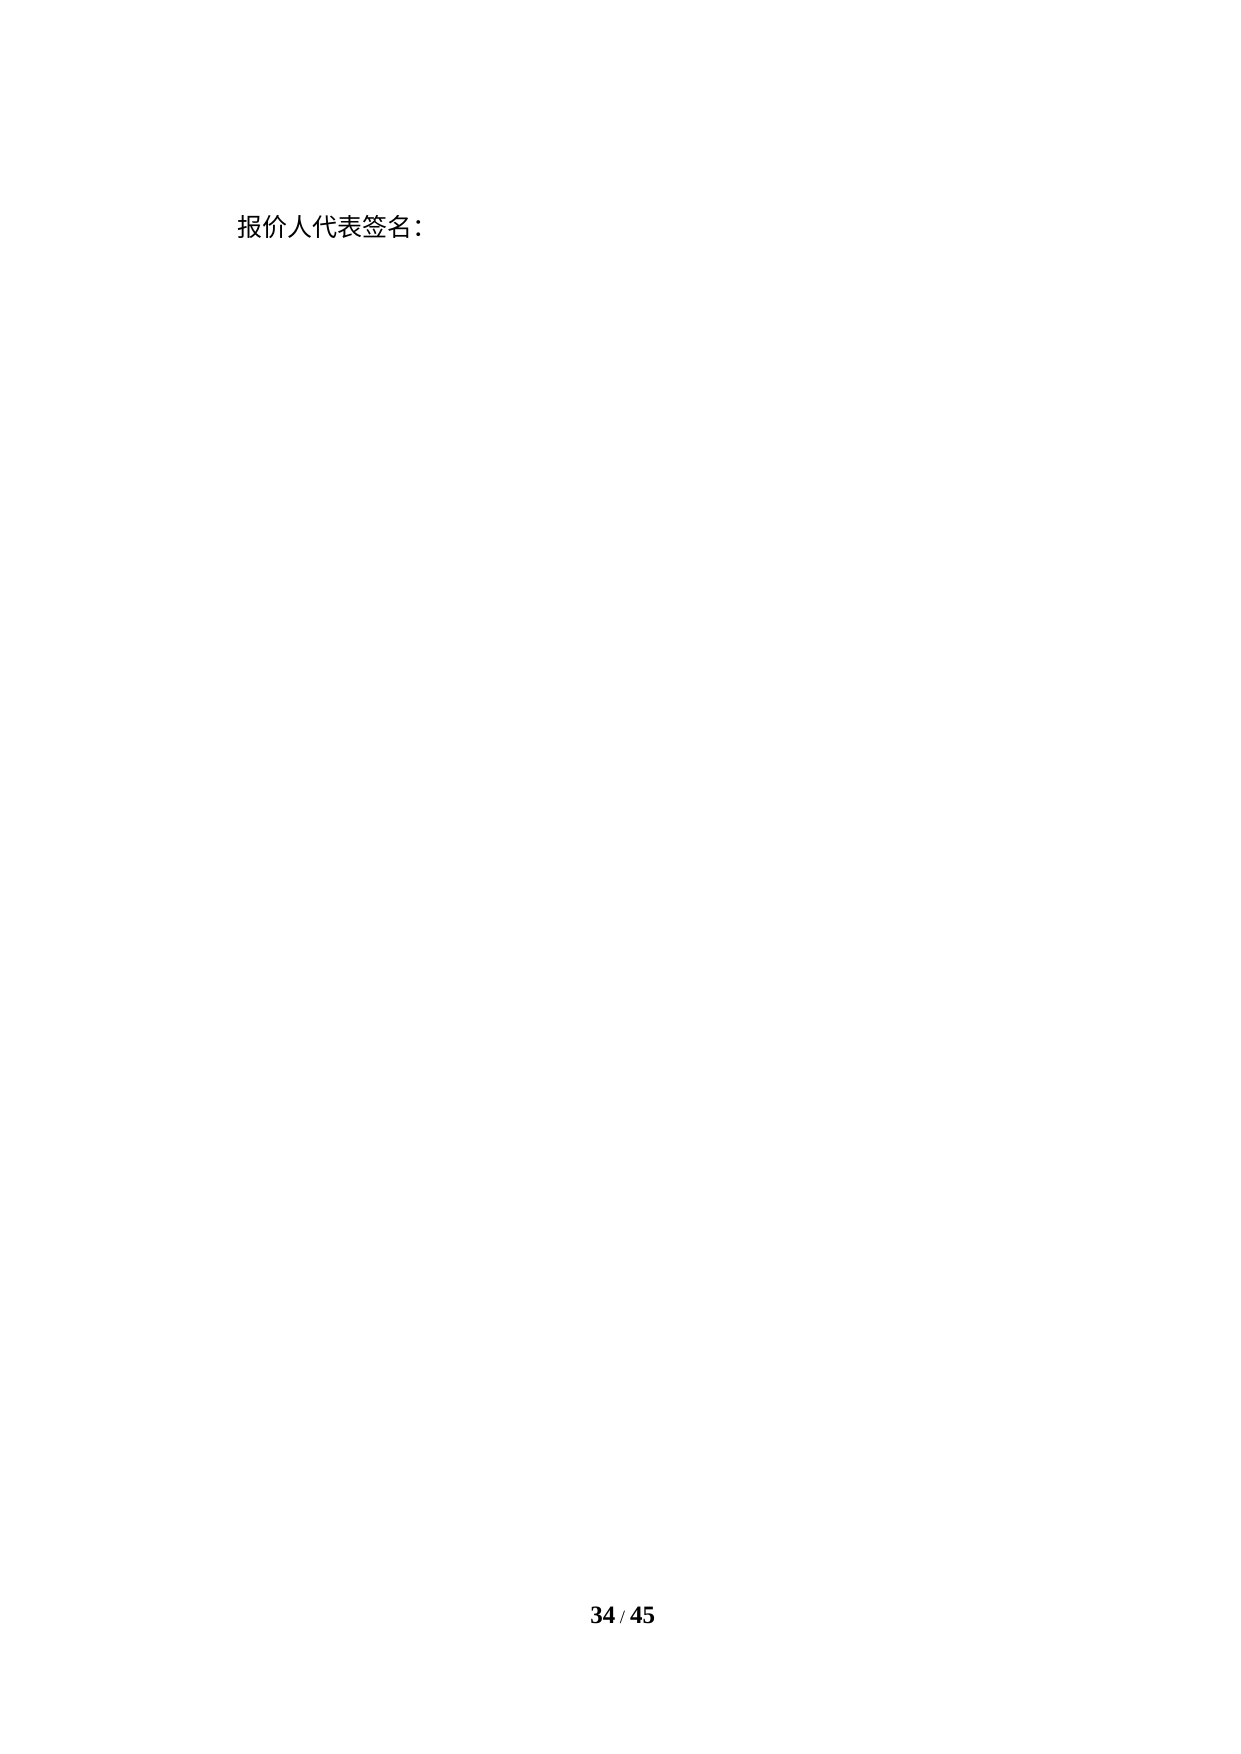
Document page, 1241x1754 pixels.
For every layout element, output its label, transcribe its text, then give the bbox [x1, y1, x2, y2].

text 报价人代表签名： [187, 193, 1053, 258]
